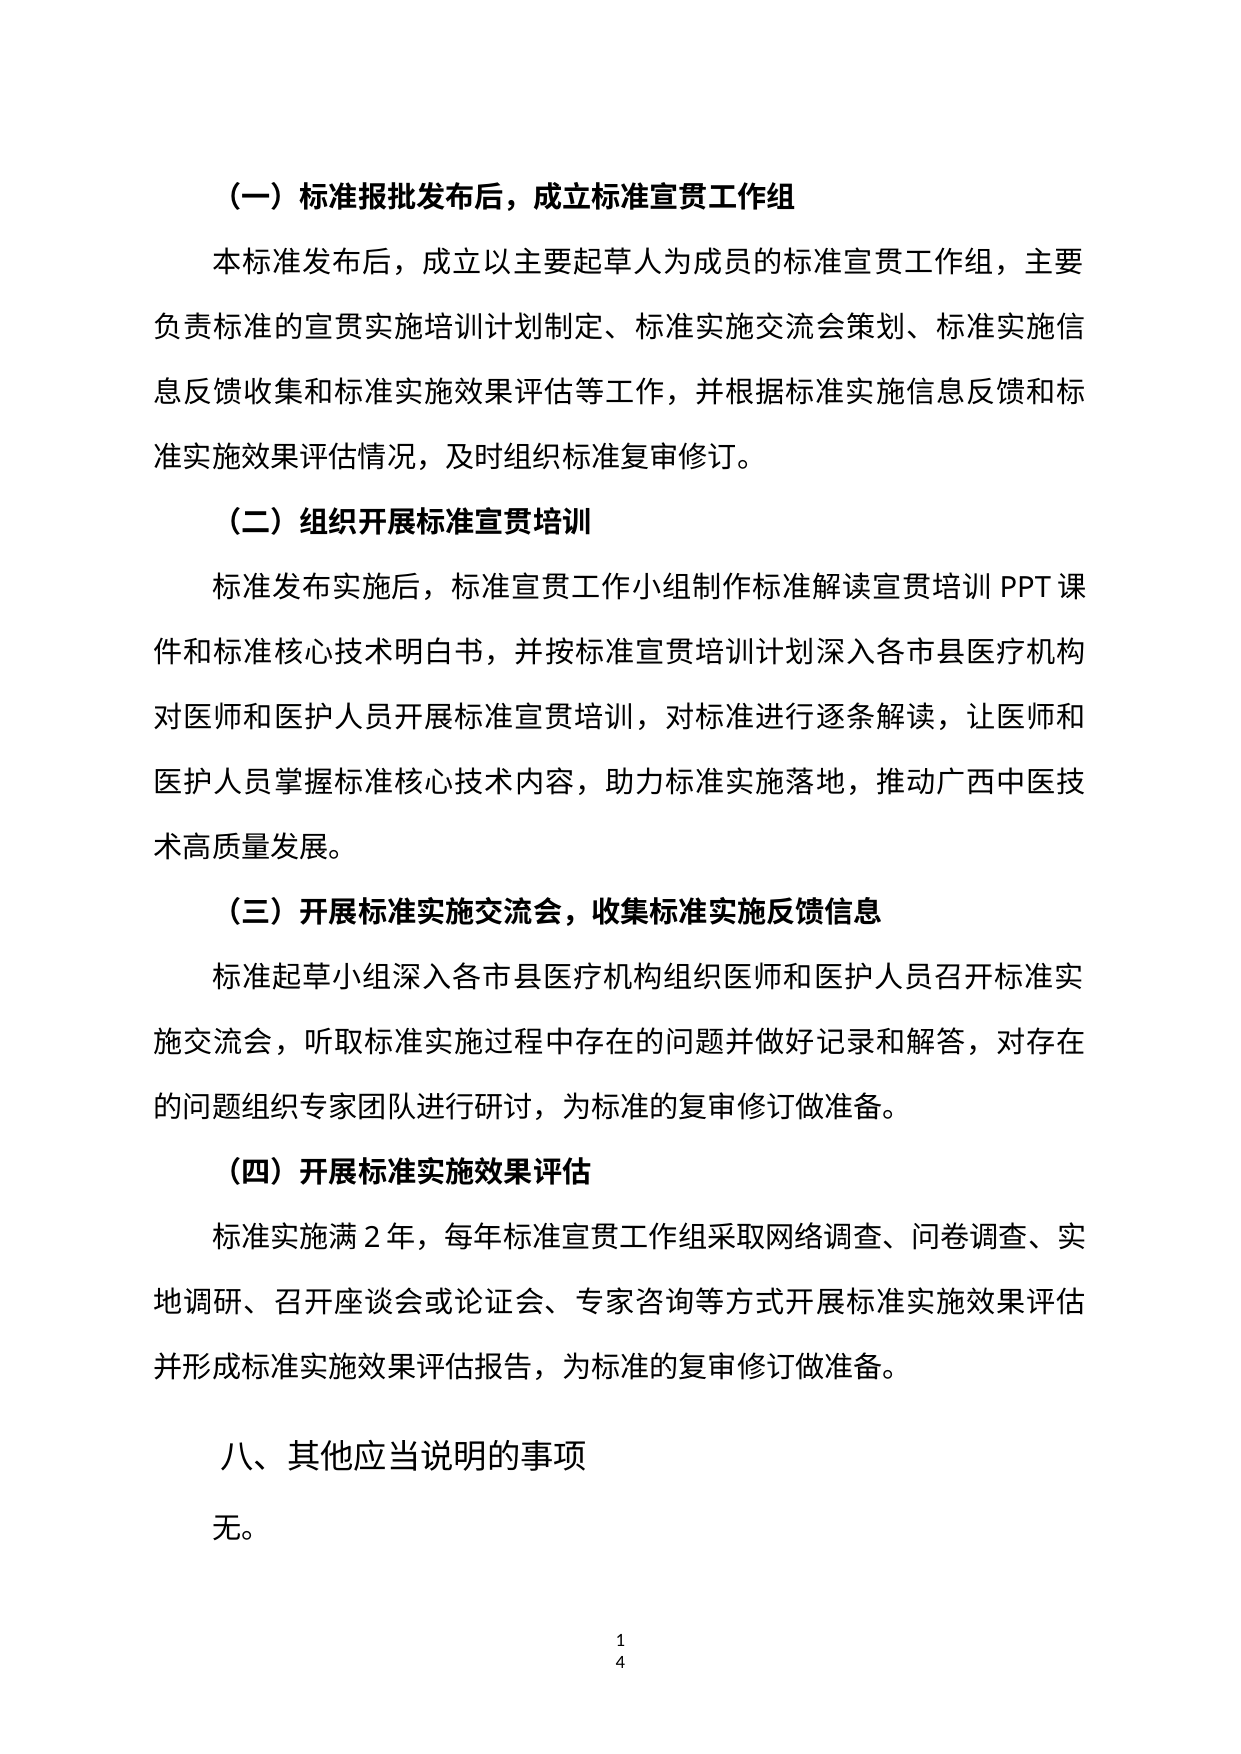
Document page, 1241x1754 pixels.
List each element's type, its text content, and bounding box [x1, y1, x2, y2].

text 标准实施满2年，每年标准宣贯工作组采取网络调查、问卷调查、实地调研、召开座谈会或论证会、专家咨询等方式开展标准实施效果评估，并形成标准实施效果评估报告，为标准的复审修订做准备。 [153, 1202, 1087, 1397]
text 本标准发布后，成立以主要起草人为成员的标准宣贯工作组，主要负责标准的宣贯实施培训计划制定、标准实施交流会策划、标准实施信息反馈收集和标准实施效果评估等工作，并根据标准实施信息反馈和标准实施效果评估情况，及时组织标准复审修订。 [153, 227, 1087, 487]
text （三）开展标准实施交流会，收集标准实施反馈信息 [153, 877, 1087, 942]
text （一）标准报批发布后，成立标准宣贯工作组 [153, 162, 1087, 227]
text 无。 [153, 1493, 1087, 1558]
text （四）开展标准实施效果评估 [153, 1137, 1087, 1202]
text 八、其他应当说明的事项 [153, 1422, 1087, 1487]
text 标准起草小组深入各市县医疗机构组织医师和医护人员召开标准实施交流会，听取标准实施过程中存在的问题并做好记录和解答，对存在的问题组织专家团队进行研讨，为标准的复审修订做准备。 [153, 942, 1087, 1137]
text （二）组织开展标准宣贯培训 [153, 487, 1087, 552]
text 标准发布实施后，标准宣贯工作小组制作标准解读宣贯培训PPT课件和标准核心技术明白书，并按标准宣贯培训计划深入各市县医疗机构，对医师和医护人员开展标准宣贯培训，对标准进行逐条解读，让医师和医护人员掌握标准核心技术内容，助力标准实施落地，推动广西中医技术高质量发展。 [153, 552, 1087, 877]
